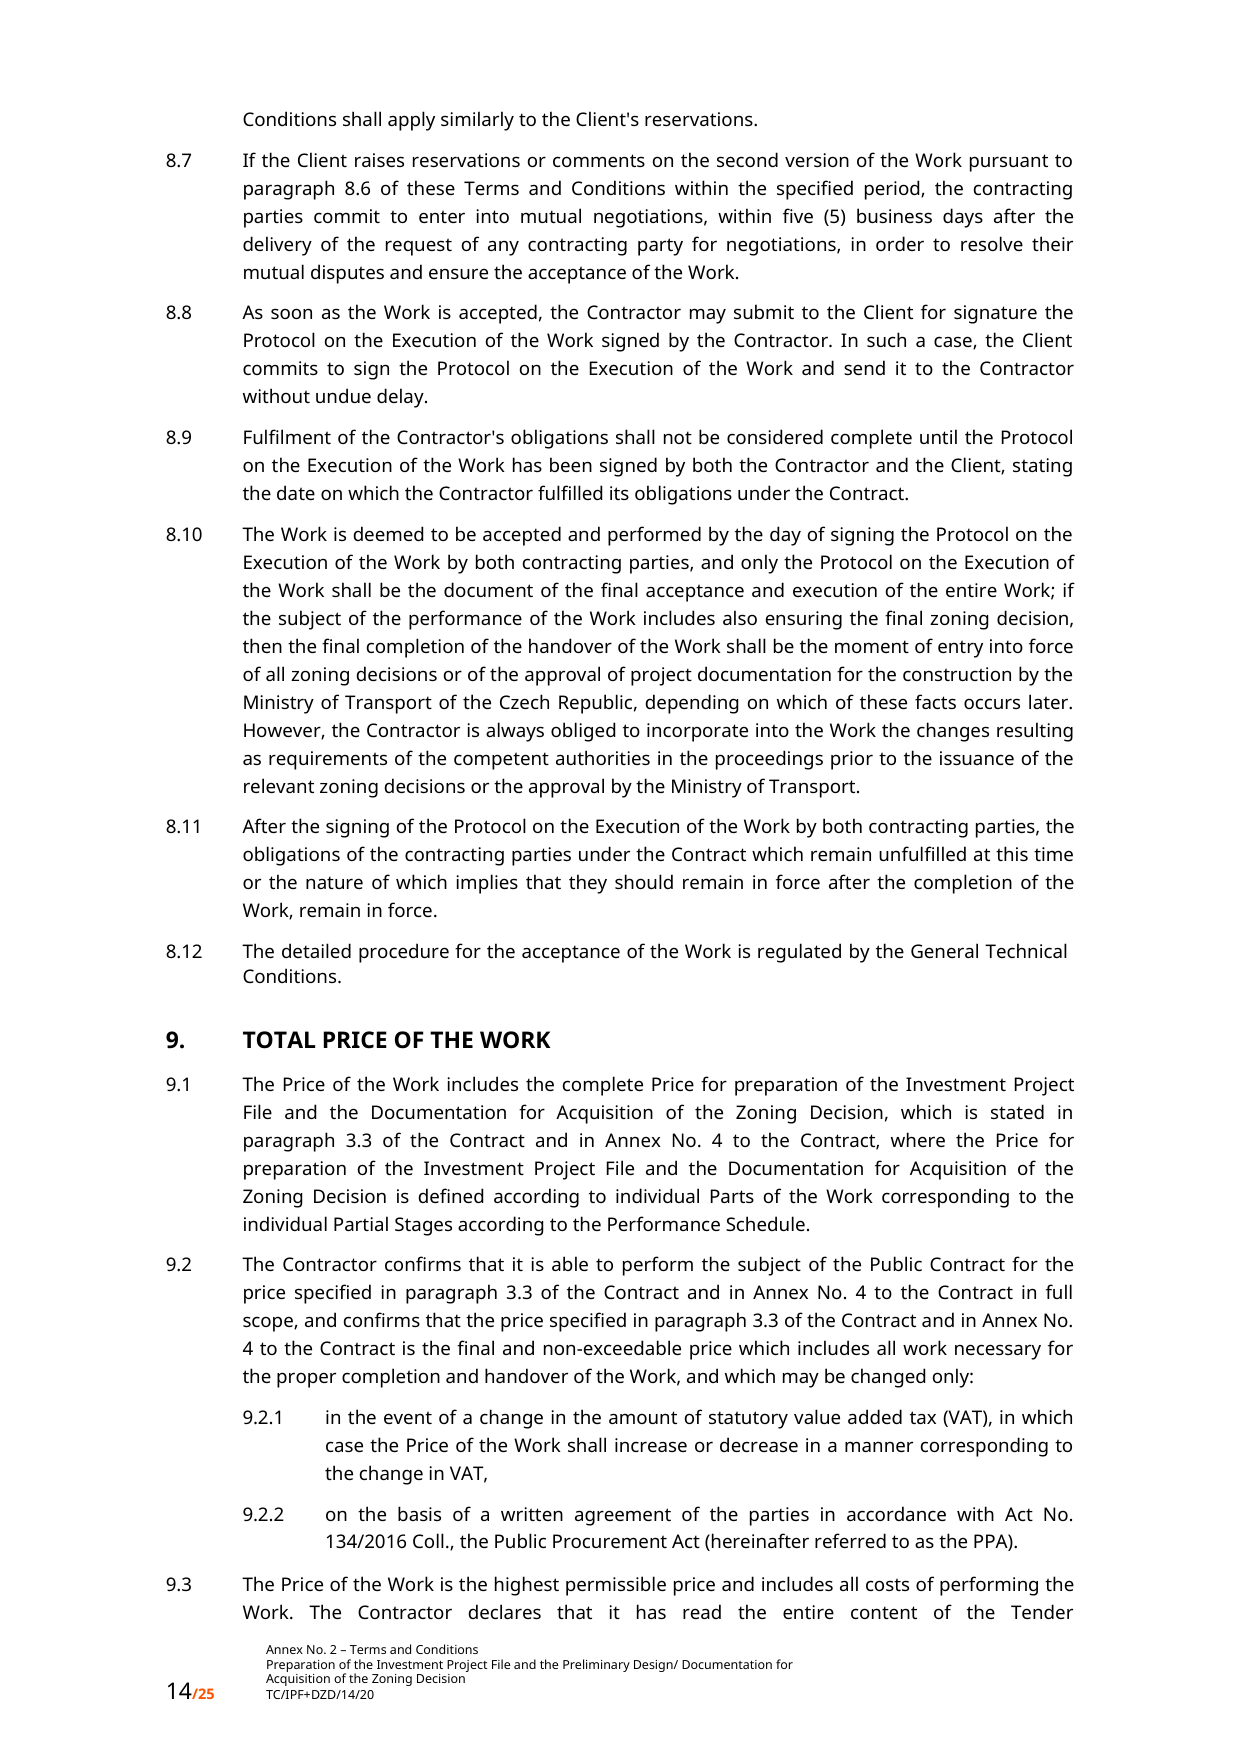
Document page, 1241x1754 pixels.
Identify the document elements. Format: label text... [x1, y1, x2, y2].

list on the basis of a written agreement of the parties in accordance with Act No. 134/2016 Coll., the Public Procurement Act (hereinafter referred to as the PPA). [242, 1501, 1075, 1554]
list As soon as the Work is accepted, the Contractor may submit to the Client for signature the Protocol on the Execution of the Work signed by the Contractor. In such a case, the Client commits to sign the Protocol on the Execution of the Work and send it to the Contractor without undue delay. [166, 299, 1075, 409]
list The Work is deemed to be accepted and performed by the day of signing the Protocol on the Execution of the Work by both contracting parties, and only the Protocol on the Execution of the Work shall be the document of the final acceptance and execution of the entire Work; if the subject of the performance of the Work includes also ensuring the final zoning decision, then the final completion of the handover of the Work shall be the moment of entry into force of all zoning decisions or of the approval of project documentation for the construction by the Ministry of Transport of the Czech Republic, depending on which of these facts occurs later. However, the Contractor is always obliged to incorporate into the Work the changes resulting as requirements of the competent authorities in the proceedings prior to the issuance of the relevant zoning decisions or the approval by the Ministry of Transport. [166, 521, 1075, 799]
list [166, 1572, 1075, 1625]
list The Price of the Work includes the complete Price for preparation of the Investment Project File and the Documentation for Acquisition of the Zoning Decision, which is stated in paragraph 3.3 of the Contract and in Annex No. 4 to the Contract, where the Price for preparation of the Investment Project File and the Documentation for Acquisition of the Zoning Decision is defined according to individual Parts of the Work corresponding to the individual Partial Stages according to the Performance Schedule. [166, 1071, 1075, 1237]
list If the Client raises reservations or comments on the second version of the Work pursuant to paragraph 8.6 of these Terms and Conditions within the specified period, the contracting parties commit to enter into mutual negotiations, within five (5) business days after the delivery of the request of any contracting party for negotiations, in order to resolve their mutual disputes and ensure the acceptance of the Work. [166, 147, 1075, 284]
list Fulfilment of the Contractor's obligations shall not be considered complete until the Protocol on the Execution of the Work has been signed by both the Contractor and the Client, stating the date on which the Contractor fulfilled its obligations under the Contract. [166, 424, 1075, 506]
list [166, 106, 1075, 132]
subtitle TOTAL PRICE OF THE WORK [166, 1024, 1109, 1055]
list After the signing of the Protocol on the Execution of the Work by both contracting parties, the obligations of the contracting parties under the Contract which remain unfulfilled at this time or the nature of which implies that they should remain in force after the completion of the Work, remain in force. [166, 814, 1075, 923]
list The Contractor confirms that it is able to perform the subject of the Public Contract for the price specified in paragraph 3.3 of the Contract and in Annex No. 4 to the Contract in full scope, and confirms that the price specified in paragraph 3.3 of the Contract and in Annex No. 4 to the Contract is the final and non-exceedable price which includes all work necessary for the proper completion and handover of the Work, and which may be changed only: [166, 1252, 1075, 1389]
list in the event of a change in the amount of statutory value added tax (VAT), in which case the Price of the Work shall increase or decrease in a manner corresponding to the change in VAT, [242, 1404, 1075, 1486]
list The detailed procedure for the acceptance of the Work is regulated by the General Technical Conditions. [166, 938, 1069, 989]
